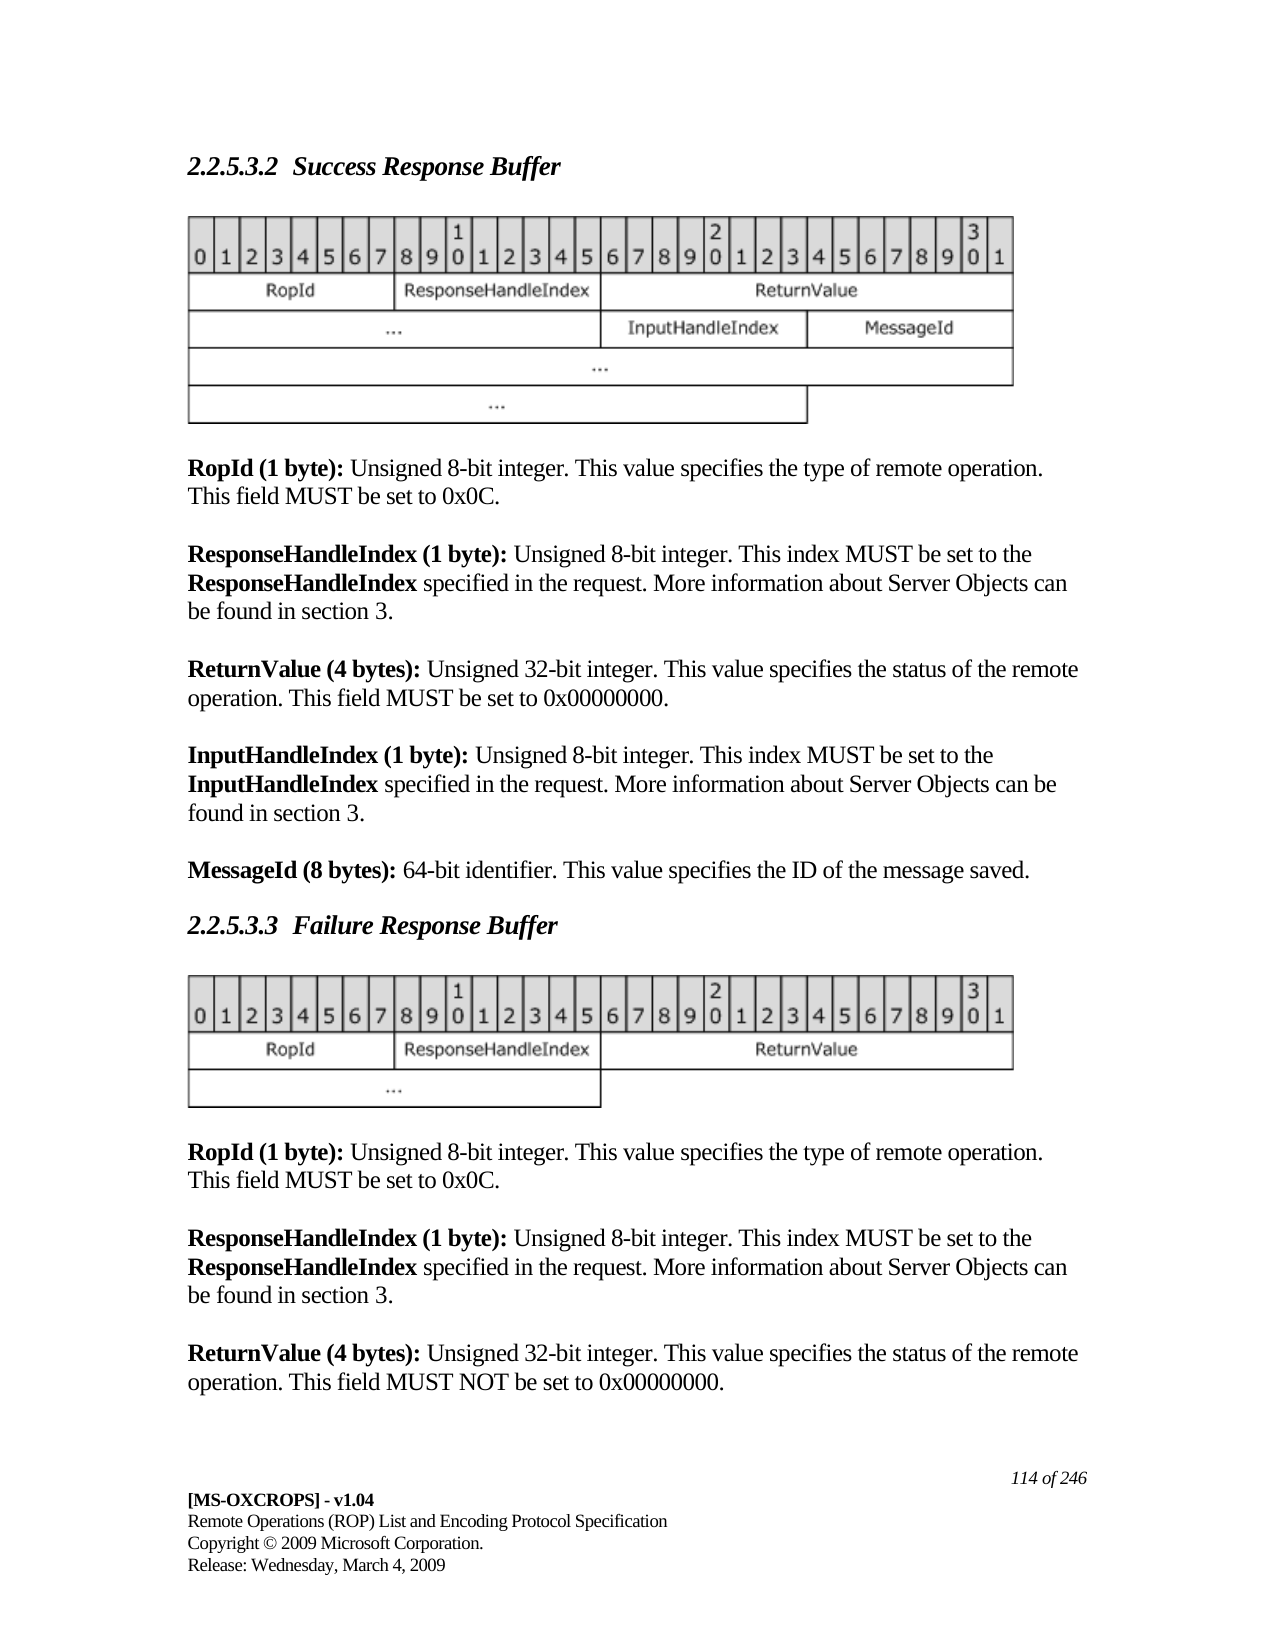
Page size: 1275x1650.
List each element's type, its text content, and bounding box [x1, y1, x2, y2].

picture [187, 975, 1014, 1108]
text ResponseHandleIndex (1 byte): Unsigned 8-bit integer. This index MUST be set to the ResponseHandleIndex specified in the request. More information about Server Objects can be found in section 3. [187, 1223, 1087, 1309]
text RopId (1 byte): Unsigned 8-bit integer. This value specifies the type of remote operation. This field MUST be set to 0x0C. [187, 453, 1087, 510]
text ResponseHandleIndex (1 byte): Unsigned 8-bit integer. This index MUST be set to the ResponseHandleIndex specified in the request. More information about Server Objects can be found in section 3. [187, 539, 1087, 625]
subtitle Success Response Buffer [187, 150, 1087, 181]
text ReturnValue (4 bytes): Unsigned 32-bit integer. This value specifies the status of the remote operation. This field MUST NOT be set to 0x00000000. [187, 1338, 1087, 1395]
text RopId (1 byte): Unsigned 8-bit integer. This value specifies the type of remote operation. This field MUST be set to 0x0C. [187, 1137, 1087, 1194]
text InputHandleIndex (1 byte): Unsigned 8-bit integer. This index MUST be set to the InputHandleIndex specified in the request. More information about Server Objects can be found in section 3. [187, 740, 1087, 826]
picture [187, 216, 1014, 424]
text ReturnValue (4 bytes): Unsigned 32-bit integer. This value specifies the status of the remote operation. This field MUST be set to 0x00000000. [187, 654, 1087, 711]
text MessageId (8 bytes): 64-bit identifier. This value specifies the ID of the message saved. [187, 855, 1087, 884]
subtitle Failure Response Buffer [187, 909, 1087, 940]
